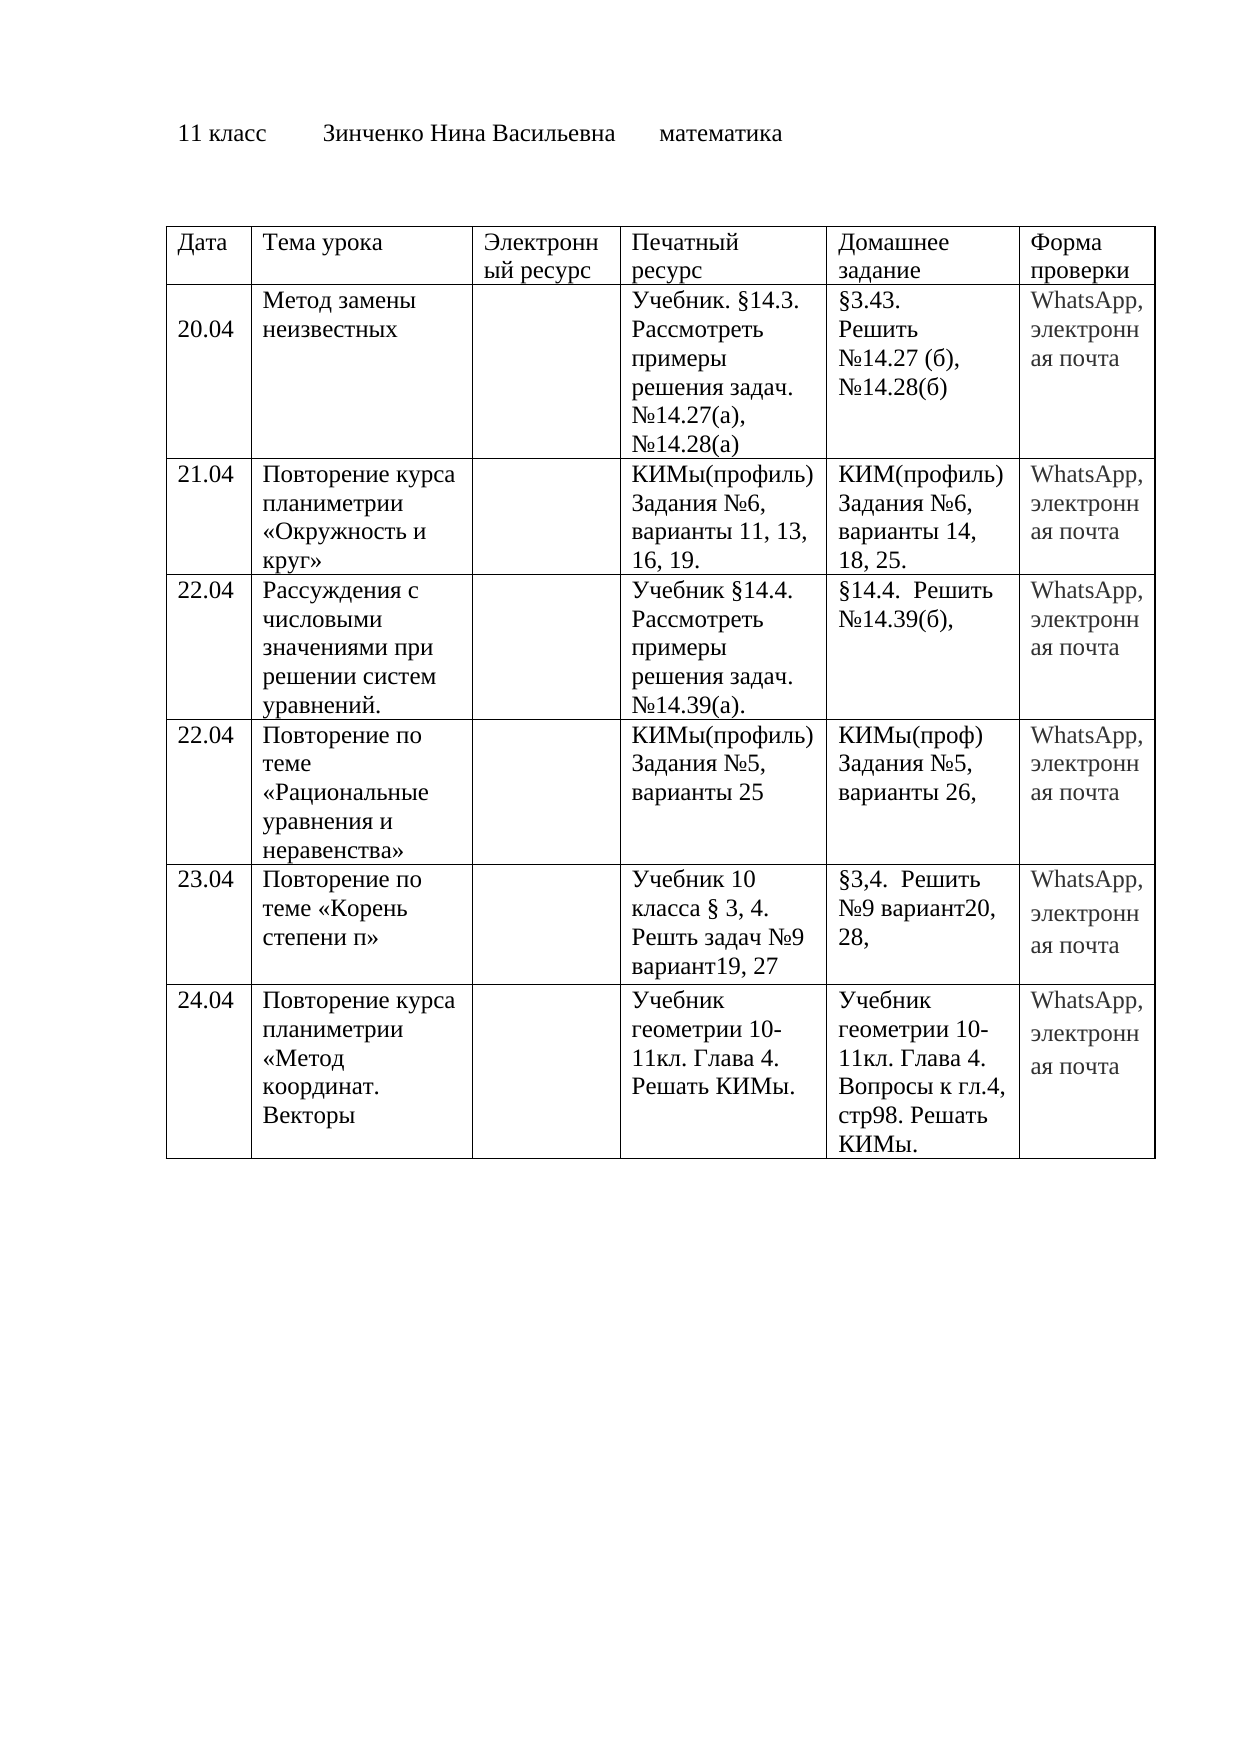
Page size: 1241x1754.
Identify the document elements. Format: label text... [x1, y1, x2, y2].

table_cell §3.43. Решить №14.27 (б), №14.28(б) [827, 285, 1019, 458]
table_cell 24.04 [167, 985, 251, 1158]
table_cell Учебник геометрии 10-11кл. Глава 4. Решать КИМы. [621, 985, 826, 1158]
table_cell Повторение по теме «Корень степени п» [252, 865, 472, 984]
table_cell 21.04 [167, 459, 251, 574]
table_header Печатный ресурс [621, 227, 826, 284]
table_cell КИМы(проф) Задания №5, варианты 26, [827, 720, 1019, 863]
table_cell Метод замены неизвестных [252, 285, 472, 458]
text 11 класс Зинченко Нина Васильевна математика [177, 118, 1152, 147]
table_cell Учебник. §14.3. Рассмотреть примеры решения задач. №14.27(а), №14.28(а) [621, 285, 826, 458]
table_cell WhatsApp, электронная почта [1020, 285, 1154, 458]
table_cell WhatsApp, электронная почта [1020, 575, 1154, 719]
table_cell КИМы(профиль) Задания №5, варианты 25 [621, 720, 826, 863]
table_cell WhatsApp, электронная почта [1020, 720, 1154, 863]
table_cell 22.04 [167, 720, 251, 863]
table_cell [473, 865, 620, 984]
table_cell WhatsApp, электронная почта [1020, 865, 1154, 984]
table_cell §3,4. Решить №9 вариант20, 28, [827, 865, 1019, 984]
table_cell КИМ(профиль) Задания №6, варианты 14, 18, 25. [827, 459, 1019, 574]
table_cell [473, 459, 620, 574]
table_cell КИМы(профиль) Задания №6, варианты 11, 13, 16, 19. [621, 459, 826, 574]
table_cell [473, 285, 620, 458]
table_cell Повторение курса планиметрии «Окружность и круг» [252, 459, 472, 574]
table_header Форма проверки [1020, 227, 1154, 284]
table_cell [473, 985, 620, 1158]
table_header Тема урока [252, 227, 472, 284]
table_cell Учебник геометрии 10-11кл. Глава 4. Вопросы к гл.4, стр98. Решать КИМы. [827, 985, 1019, 1158]
table_cell 22.04 [167, 575, 251, 719]
table_header Домашнее задание [827, 227, 1019, 284]
table_cell Повторение курса планиметрии «Метод координат. Векторы [252, 985, 472, 1158]
table_cell [473, 720, 620, 863]
table_cell Учебник §14.4. Рассмотреть примеры решения задач. №14.39(а). [621, 575, 826, 719]
table_cell 23.04 [167, 865, 251, 984]
table_cell WhatsApp, электронная почта [1020, 459, 1154, 574]
table_cell Рассуждения с числовыми значениями при решении систем уравнений. [252, 575, 472, 719]
table_cell Учебник 10 класса § 3, 4. Решть задач №9 вариант19, 27 [621, 865, 826, 984]
table_cell 20.04 [167, 285, 251, 458]
table_cell WhatsApp, электронная почта [1020, 985, 1154, 1158]
table_cell §14.4. Решить №14.39(б), [827, 575, 1019, 719]
table_header Электронный ресурс [473, 227, 620, 284]
table_cell Повторение по теме «Рациональные уравнения и неравенства» [252, 720, 472, 863]
table_cell [473, 575, 620, 719]
table_header Дата [167, 227, 251, 284]
